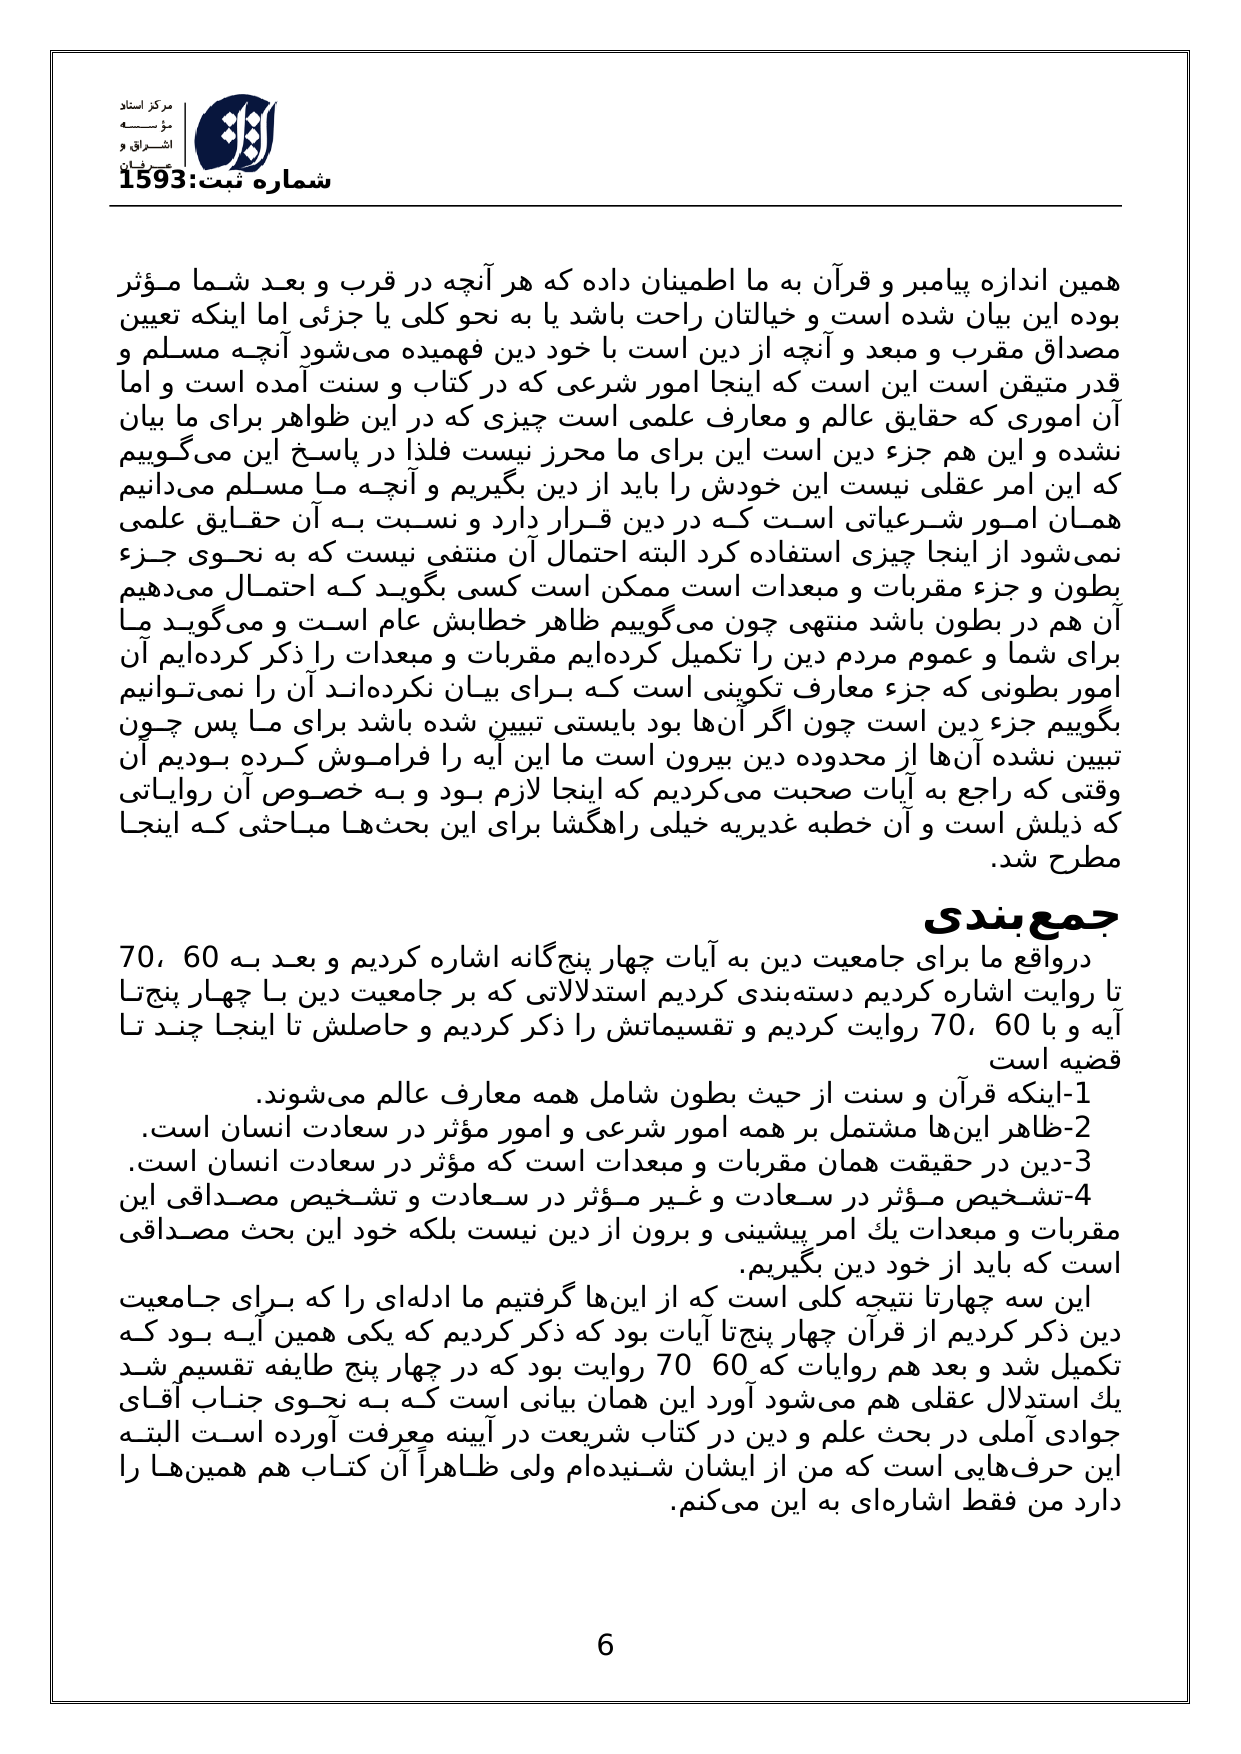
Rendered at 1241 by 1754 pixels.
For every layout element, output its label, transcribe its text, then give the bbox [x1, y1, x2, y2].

text درواقع ما برای جامعیت دین به آیات چهار پنج‌گانه اشاره كردیم و بعد به 60 ،70 تا روایت اشاره كردیم دسته‌بندی كردیم استدلالاتی كه بر جامعیت دین با چهار پنج‌تا آیه و با 60 ،70 روایت كردیم و تقسیماتش را ذكر كردیم و حاصلش تا اینجا چند تا قضیه است [118, 940, 1122, 1076]
text 4-تشخیص مؤثر در سعادت و غیر مؤثر در سعادت و تشخیص مصداقی این مقربات و مبعدات یك امر پیشینی و برون از دین نیست بلكه خود این بحث مصداقی است كه باید از خود دین بگیریم. [118, 1178, 1122, 1280]
subtitle جمع‌بندی [118, 887, 1122, 940]
text 2-ظاهر این‌ها مشتمل بر همه امور شرعی و امور مؤثر در سعادت انسان است. [118, 1110, 1122, 1144]
picture [112, 87, 279, 176]
text 1-اینكه قرآن و سنت از حیث بطون شامل همه معارف عالم می‌شوند. [118, 1076, 1122, 1110]
text 3-دین در حقیقت همان مقربات و مبعدات است كه مؤثر در سعادت انسان است. [118, 1144, 1122, 1178]
text این سه چهارتا نتیجه كلی است كه از این‌ها گرفتیم ما ادله‌ای را كه برای جامعیت دین ذكر كردیم از قرآن چهار پنج‌تا آیات بود كه ذكر كردیم كه یكی همین آیه بود كه تكمیل شد و بعد هم روایات كه 60 70 روایت بود كه در چهار پنج طایفه تقسیم شد یك استدلال عقلی هم می‌شود آورد این همان بیانی است كه به نحوی جناب آقای جوادی آملی در بحث علم و دین در كتاب شریعت در آیینه معرفت آورده است البته این حرف‌هایی است كه من از ایشان شنیده‌ام ولی ظاهراً آن كتاب هم همین‌ها را دارد من فقط اشاره‌ای به این می‌كنم. [118, 1280, 1122, 1518]
